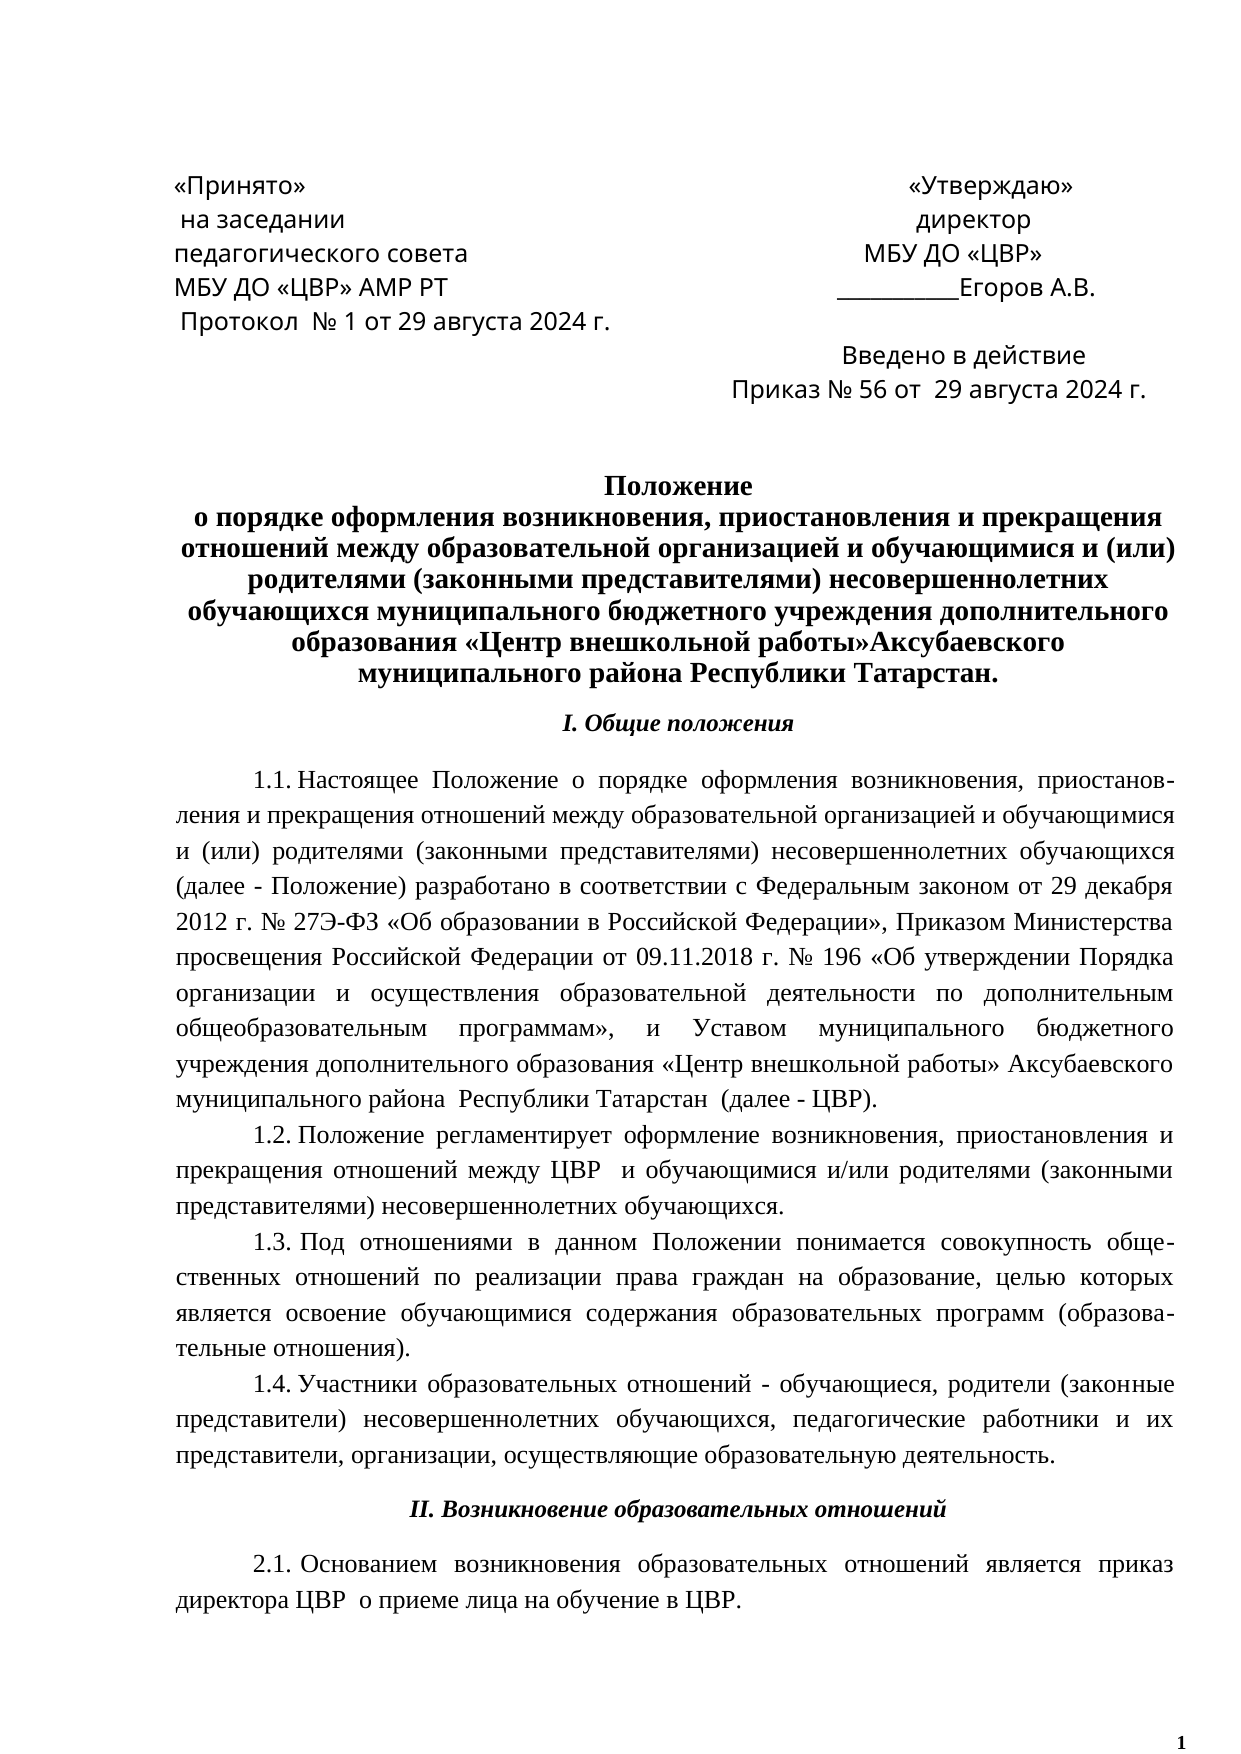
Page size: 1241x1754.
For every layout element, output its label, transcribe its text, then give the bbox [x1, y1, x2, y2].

text о порядке оформления возникновения, приостановления и прекращения отношений между образовательной организацией и обучающимися и (или) родителями (законными представителями) несовершеннолетних обучающихся муниципального бюджетного учреждения дополнительного образования «Центр внешкольной работы»Аксубаевского муниципального района Республики Татарстан. [178, 502, 1179, 688]
text Приказ № 56 от 29 августа 2024 г. [173, 372, 1179, 406]
list Участники образовательных отношений - обучающиеся, родители (законные представители) несовершеннолетних обучающихся, педагогические работники и их представители, организации, осуществляющие образовательную деятельность. [176, 1364, 1174, 1470]
text Положение [178, 471, 1179, 502]
text МБУ ДО «ЦВР» АМР РТ ___________Егоров А.В. [173, 269, 1179, 304]
list Под отношениями в данном Положении понимается совокупность общественных отношений по реализации права граждан на образование, целью которых является освоение обучающимися содержания образовательных программ (образовательные отношения). [176, 1222, 1174, 1364]
text Введено в действие [173, 338, 1179, 372]
text I. Общие положения [178, 712, 1179, 737]
text Протокол № 1 от 29 августа 2024 г. [173, 304, 1179, 338]
list Основанием возникновения образовательных отношений является приказ директора ЦВР о приеме лица на обучение в ЦВР. [176, 1544, 1174, 1616]
text на заседании директор [173, 201, 1179, 236]
text «Принято» «Утверждаю» [173, 167, 1179, 201]
list Настоящее Положение о порядке оформления возникновения, приостановления и прекращения отношений между образовательной организацией и обучающимися и (или) родителями (законными представителями) несовершеннолетних обучающихся (далее - Положение) разработано в соответствии с Федеральным законом от 29 декабря 2012 г. № 27Э-ФЗ «Об образовании в Российской Федерации», Приказом Министерства просвещения Российской Федерации от 09.11.2018 г. № 196 «Об утверждении Порядка организации и осуществления образовательной деятельности по дополнительным общеобразовательным программам», и Уставом муниципального бюджетного учреждения дополнительного образования «Центр внешкольной работы» Аксубаевского муниципального района Республики Татарстан (далее - ЦВР). [176, 760, 1174, 1115]
text педагогического совета МБУ ДО «ЦВР» [173, 236, 1179, 269]
text II. Возникновение образовательных отношений [178, 1497, 1179, 1522]
list Положение регламентирует оформление возникновения, приостановления и прекращения отношений между ЦВР и обучающимися и/или родителями (законными представителями) несовершеннолетних обучающихся. [176, 1115, 1174, 1222]
